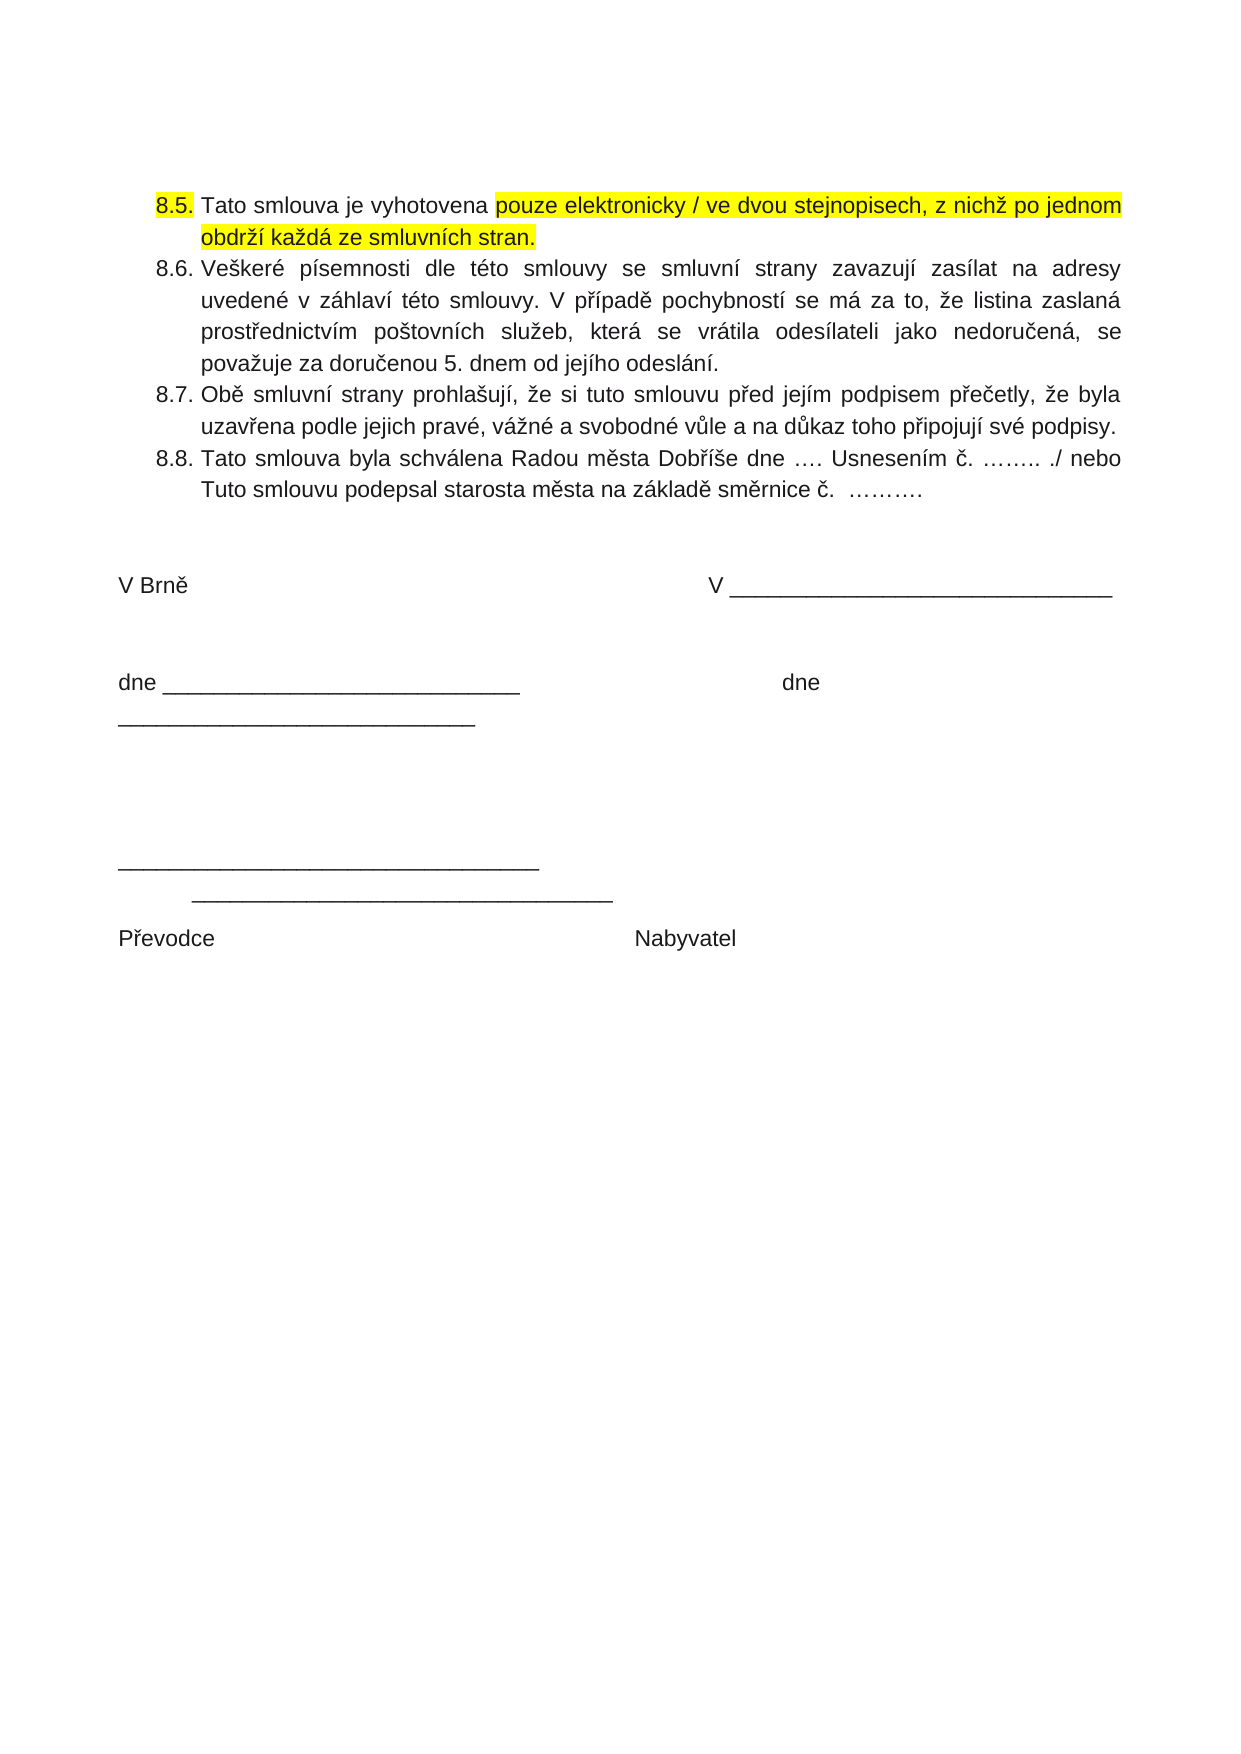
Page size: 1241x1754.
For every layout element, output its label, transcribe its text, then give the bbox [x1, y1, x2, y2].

list Veškeré písemnosti dle této smlouvy se smluvní strany zavazují zasílat na adresy uvedené v záhlaví této smlouvy. V případě pochybností se má za to, že listina zaslaná prostřednictvím poštovních služeb, která se vrátila odesílateli jako nedoručená, se považuje za doručenou 5. dnem od jejího odeslání. [156, 255, 1122, 376]
list Obě smluvní strany prohlašují, že si tuto smlouvu před jejím podpisem přečetly, že byla uzavřena podle jejich pravé, vážné a svobodné vůle a na důkaz toho připojují své podpisy. [156, 381, 1122, 439]
text V Brně V ______________________________ [118, 572, 1122, 599]
text _________________________________ _________________________________ [118, 845, 1122, 903]
list Tato smlouva byla schválena Radou města Dobříše dne …. Usnesením č. …….. ./ nebo Tuto smlouvu podepsal starosta města na základě směrnice č. ………. [156, 444, 1122, 502]
list Tato smlouva je vyhotovena pouze elektronicky / ve dvou stejnopisech, z nichž po jednom obdrží každá ze smluvních stran. [156, 192, 1122, 250]
text Převodce Nabyvatel [118, 925, 1122, 982]
text dne ____________________________ dne ____________________________ [118, 669, 1122, 727]
